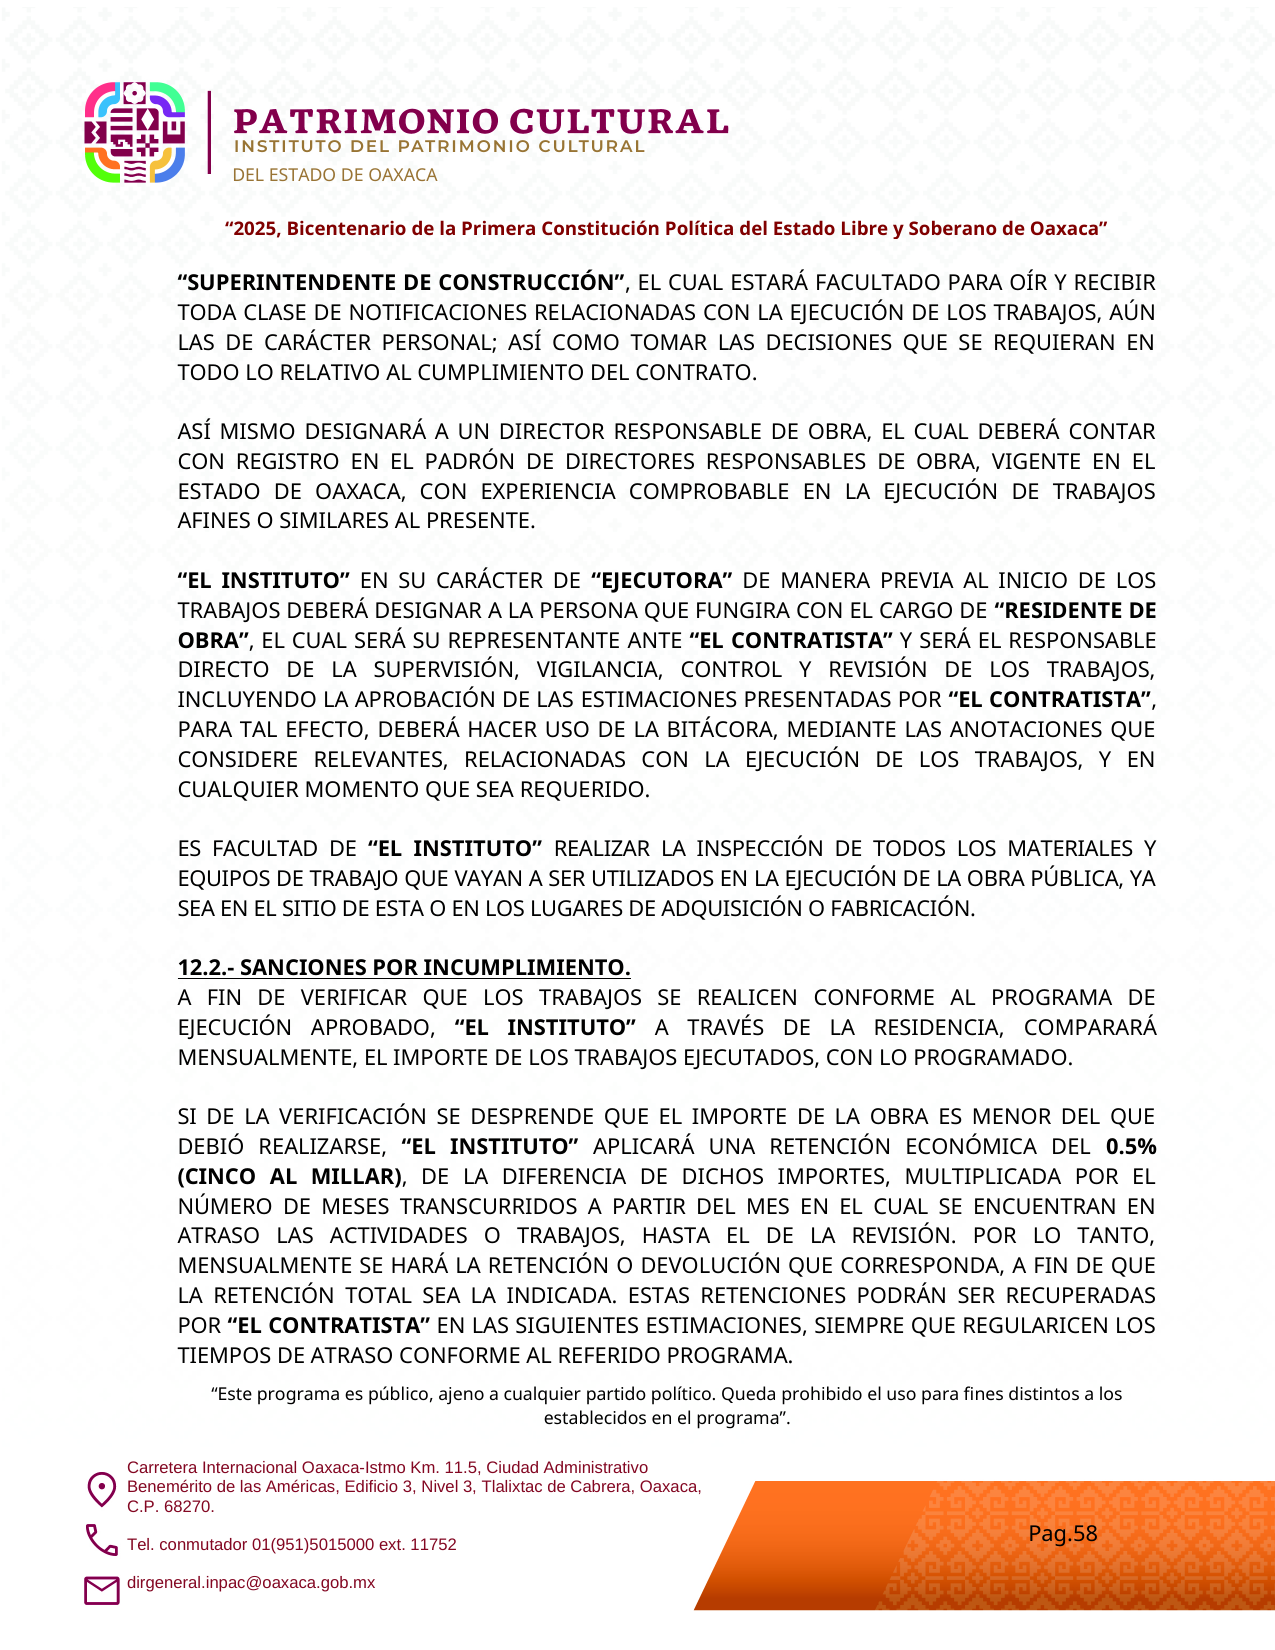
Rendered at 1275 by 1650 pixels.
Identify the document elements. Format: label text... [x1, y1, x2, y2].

picture [1, 7, 1275, 1650]
text ES FACULTAD DE “EL INSTITUTO” REALIZAR LA INSPECCIÓN DE TODOS LOS MATERIALES Y EQUIPOS DE TRABAJO QUE VAYAN A SER UTILIZADOS EN LA EJECUCIÓN DE LA OBRA PÚBLICA, YA SEA EN EL SITIO DE ESTA O EN LOS LUGARES DE ADQUISICIÓN O FABRICACIÓN. [177, 833, 1157, 923]
text 12.2.- SANCIONES POR INCUMPLIMIENTO. [177, 952, 1157, 982]
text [177, 267, 1157, 386]
text ASÍ MISMO DESIGNARÁ A UN DIRECTOR RESPONSABLE DE OBRA, EL CUAL DEBERÁ CONTAR CON REGISTRO EN EL PADRÓN DE DIRECTORES RESPONSABLES DE OBRA, VIGENTE EN EL ESTADO DE OAXACA, CON EXPERIENCIA COMPROBABLE EN LA EJECUCIÓN DE TRABAJOS AFINES O SIMILARES AL PRESENTE. [177, 416, 1157, 535]
text A FIN DE VERIFICAR QUE LOS TRABAJOS SE REALICEN CONFORME AL PROGRAMA DE EJECUCIÓN APROBADO, “EL INSTITUTO” A TRAVÉS DE LA RESIDENCIA, COMPARARÁ MENSUALMENTE, EL IMPORTE DE LOS TRABAJOS EJECUTADOS, CON LO PROGRAMADO. [177, 982, 1157, 1072]
text “EL INSTITUTO” EN SU CARÁCTER DE “EJECUTORA” DE MANERA PREVIA AL INICIO DE LOS TRABAJOS DEBERÁ DESIGNAR A LA PERSONA QUE FUNGIRA CON EL CARGO DE “RESIDENTE DE OBRA”, EL CUAL SERÁ SU REPRESENTANTE ANTE “EL CONTRATISTA” Y SERÁ EL RESPONSABLE DIRECTO DE LA SUPERVISIÓN, VIGILANCIA, CONTROL Y REVISIÓN DE LOS TRABAJOS, INCLUYENDO LA APROBACIÓN DE LAS ESTIMACIONES PRESENTADAS POR “EL CONTRATISTA”, PARA TAL EFECTO, DEBERÁ HACER USO DE LA BITÁCORA, MEDIANTE LAS ANOTACIONES QUE CONSIDERE RELEVANTES, RELACIONADAS CON LA EJECUCIÓN DE LOS TRABAJOS, Y EN CUALQUIER MOMENTO QUE SEA REQUERIDO. [177, 565, 1157, 803]
text SI DE LA VERIFICACIÓN SE DESPRENDE QUE EL IMPORTE DE LA OBRA ES MENOR DEL QUE DEBIÓ REALIZARSE, “EL INSTITUTO” APLICARÁ UNA RETENCIÓN ECONÓMICA DEL 0.5% (CINCO AL MILLAR), DE LA DIFERENCIA DE DICHOS IMPORTES, MULTIPLICADA POR EL NÚMERO DE MESES TRANSCURRIDOS A PARTIR DEL MES EN EL CUAL SE ENCUENTRAN EN ATRASO LAS ACTIVIDADES O TRABAJOS, HASTA EL DE LA REVISIÓN. POR LO TANTO, MENSUALMENTE SE HARÁ LA RETENCIÓN O DEVOLUCIÓN QUE CORRESPONDA, A FIN DE QUE LA RETENCIÓN TOTAL SEA LA INDICADA. ESTAS RETENCIONES PODRÁN SER RECUPERADAS POR “EL CONTRATISTA” EN LAS SIGUIENTES ESTIMACIONES, SIEMPRE QUE REGULARICEN LOS TIEMPOS DE ATRASO CONFORME AL REFERIDO PROGRAMA. [177, 1101, 1157, 1369]
